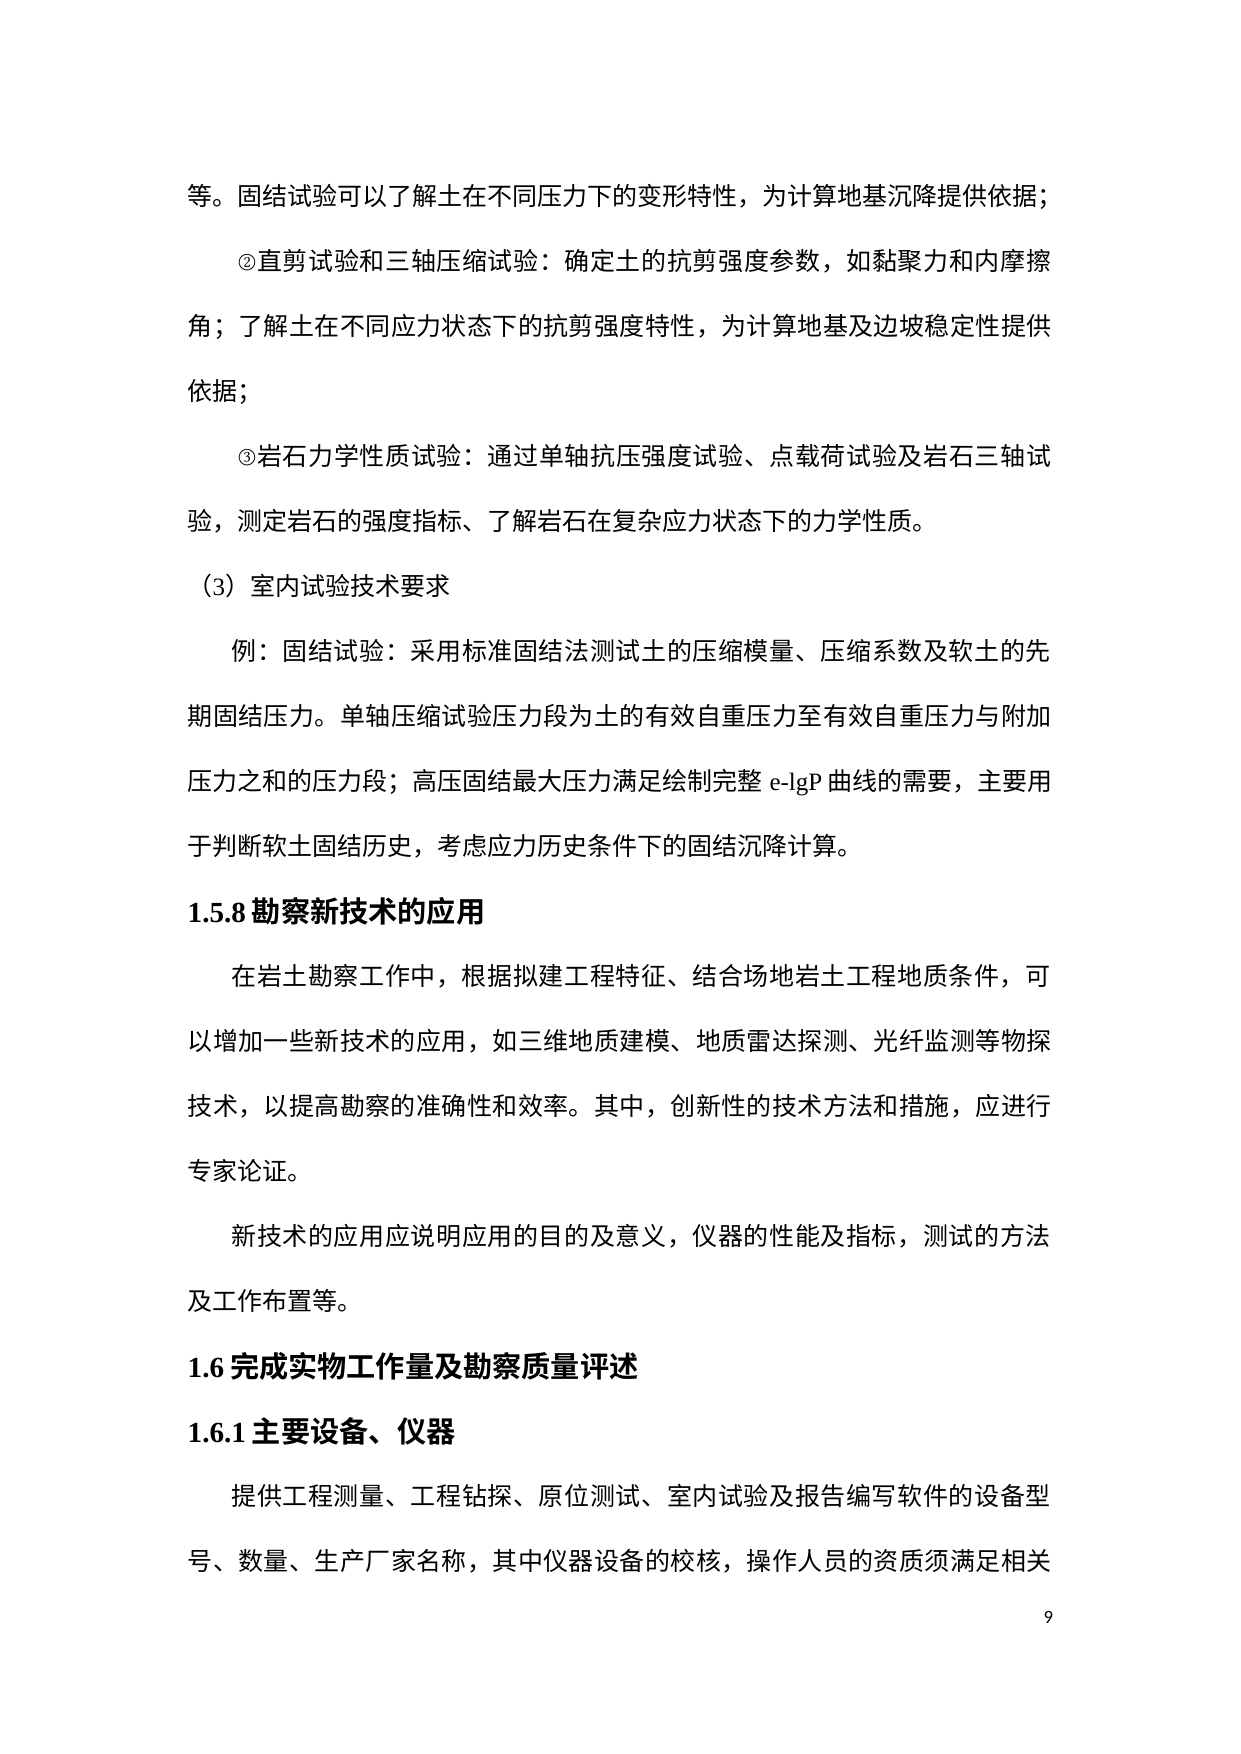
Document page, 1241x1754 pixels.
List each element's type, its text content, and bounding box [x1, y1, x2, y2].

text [187, 1462, 1053, 1592]
text （3）室内试验技术要求 [187, 552, 1053, 617]
subtitle 1.6完成实物工作量及勘察质量评述 [187, 1332, 1053, 1397]
text 1.5.8勘察新技术的应用 [187, 877, 1053, 942]
text ③岩石力学性质试验：通过单轴抗压强度试验、点载荷试验及岩石三轴试验，测定岩石的强度指标、了解岩石在复杂应力状态下的力学性质。 [187, 422, 1053, 552]
text 例：固结试验：采用标准固结法测试土的压缩模量、压缩系数及软土的先期固结压力。单轴压缩试验压力段为土的有效自重压力至有效自重压力与附加压力之和的压力段；高压固结最大压力满足绘制完整e-lgP曲线的需要，主要用于判断软土固结历史，考虑应力历史条件下的固结沉降计算。 [187, 617, 1053, 877]
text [187, 162, 1053, 227]
text 1.6.1主要设备、仪器 [187, 1397, 1053, 1462]
text 新技术的应用应说明应用的目的及意义，仪器的性能及指标，测试的方法及工作布置等。 [187, 1202, 1053, 1332]
text 在岩土勘察工作中，根据拟建工程特征、结合场地岩土工程地质条件，可以增加一些新技术的应用，如三维地质建模、地质雷达探测、光纤监测等物探技术，以提高勘察的准确性和效率。其中，创新性的技术方法和措施，应进行专家论证。 [187, 942, 1053, 1202]
text ②直剪试验和三轴压缩试验：确定土的抗剪强度参数，如黏聚力和内摩擦角；了解土在不同应力状态下的抗剪强度特性，为计算地基及边坡稳定性提供依据； [187, 227, 1053, 422]
